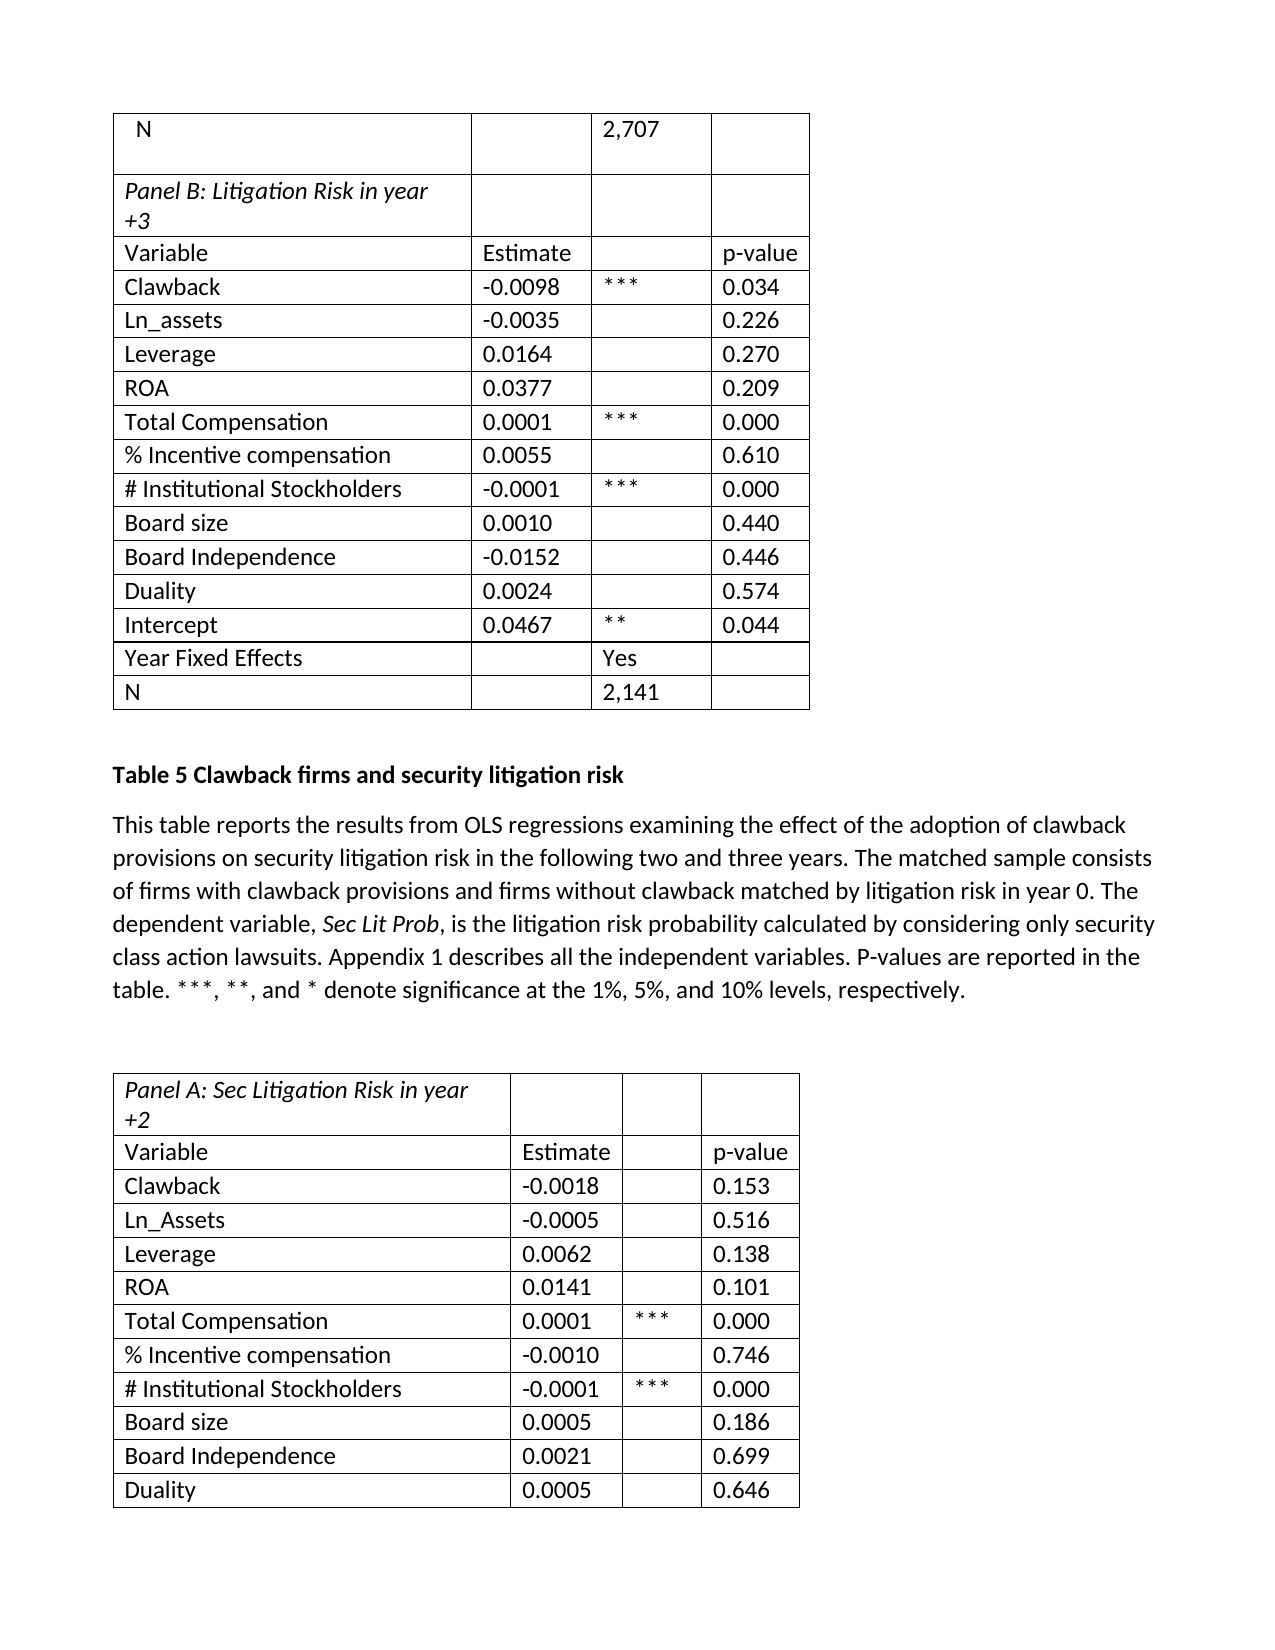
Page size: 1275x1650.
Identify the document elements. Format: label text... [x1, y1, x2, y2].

table_cell -0.0018 [511, 1170, 622, 1203]
table_cell 0.0010 [472, 507, 591, 540]
table_cell Panel B: Litigation Risk in year +3 [114, 175, 471, 236]
table_cell Estimate [472, 237, 591, 270]
table_cell 0.646 [702, 1474, 799, 1507]
table_cell [623, 1440, 701, 1473]
table_cell 0.0024 [472, 575, 591, 608]
table_cell 0.746 [702, 1339, 799, 1372]
table_header [623, 1074, 701, 1135]
table_cell [592, 372, 711, 405]
table_cell 0.209 [712, 372, 809, 405]
table_cell -0.0010 [511, 1339, 622, 1372]
table_cell -0.0035 [472, 305, 591, 337]
table_cell [592, 575, 711, 608]
text This table reports the results from OLS regressions examining the effect of the adoption of clawback provisions on security litigation risk in the following two and three years. The matched sample consists of firms with clawback provisions and firms without clawback matched by litigation risk in year 0. The dependent variable, Sec Lit Prob, is the litigation risk probability calculated by considering only security class action lawsuits. Appendix 1 describes all the independent variables. P-values are reported in the table. ***, **, and * denote significance at the 1%, 5%, and 10% levels, respectively. [112, 809, 1162, 1004]
table_cell -0.0001 [511, 1373, 622, 1406]
table_cell ROA [114, 1272, 510, 1304]
table_cell % Incentive compensation [114, 1339, 510, 1372]
table_cell *** [592, 271, 711, 303]
table_cell [472, 643, 591, 675]
text Table 5 Clawback firms and security litigation risk [112, 760, 1162, 790]
table_cell 0.446 [712, 541, 809, 574]
table_cell 0.0062 [511, 1238, 622, 1271]
table_cell *** [623, 1305, 701, 1338]
table_cell [592, 507, 711, 540]
table_cell 0.138 [702, 1238, 799, 1271]
table_cell [623, 1136, 701, 1169]
table_cell [592, 541, 711, 574]
table_cell [623, 1204, 701, 1237]
table_cell 0.0055 [472, 440, 591, 472]
table_cell 0.440 [712, 507, 809, 540]
table_cell p-value [712, 237, 809, 270]
table_cell -0.0098 [472, 271, 591, 303]
table_cell 0.044 [712, 609, 809, 641]
table_cell -0.0005 [511, 1204, 622, 1237]
table_cell Clawback [114, 271, 471, 303]
table_header [702, 1074, 799, 1135]
table_cell 0.000 [702, 1305, 799, 1338]
table_cell p-value [702, 1136, 799, 1169]
table_cell ** [592, 609, 711, 641]
table_cell ROA [114, 372, 471, 405]
table_cell Clawback [114, 1170, 510, 1203]
table_cell 0.0001 [511, 1305, 622, 1338]
table_cell [472, 175, 591, 236]
table_cell *** [592, 406, 711, 439]
table_cell [592, 175, 711, 236]
table_cell % Incentive compensation [114, 440, 471, 472]
table_cell 0.574 [712, 575, 809, 608]
table_cell 0.699 [702, 1440, 799, 1473]
table_cell 0.101 [702, 1272, 799, 1304]
table_cell [623, 1238, 701, 1271]
table_cell 0.0141 [511, 1272, 622, 1304]
table_cell 0.610 [712, 440, 809, 472]
table_cell N [114, 114, 471, 174]
table_cell [712, 676, 809, 709]
table_cell [472, 676, 591, 709]
table_cell Leverage [114, 338, 471, 371]
table_cell 2,141 [592, 676, 711, 709]
table_cell Intercept [114, 609, 471, 641]
table_cell # Institutional Stockholders [114, 474, 471, 506]
table_cell [472, 114, 591, 174]
table_cell [623, 1339, 701, 1372]
table_cell [623, 1474, 701, 1507]
table_cell 2,707 [592, 114, 711, 174]
table_cell Board Independence [114, 541, 471, 574]
table_cell Board size [114, 507, 471, 540]
table_cell 0.270 [712, 338, 809, 371]
table_cell -0.0001 [472, 474, 591, 506]
table_cell Duality [114, 575, 471, 608]
table_header [511, 1074, 622, 1135]
table_cell 0.0001 [472, 406, 591, 439]
table_cell [592, 440, 711, 472]
table_cell 0.000 [702, 1373, 799, 1406]
table_cell Ln_Assets [114, 1204, 510, 1237]
table_cell Yes [592, 643, 711, 675]
table_header Panel A: Sec Litigation Risk in year +2 [114, 1074, 510, 1135]
table_cell # Institutional Stockholders [114, 1373, 510, 1406]
table_cell [592, 305, 711, 337]
table_cell [712, 643, 809, 675]
table_cell 0.0467 [472, 609, 591, 641]
table_cell Total Compensation [114, 406, 471, 439]
table_cell 0.0377 [472, 372, 591, 405]
table_cell [712, 175, 809, 236]
table_cell 0.516 [702, 1204, 799, 1237]
table_cell 0.000 [712, 406, 809, 439]
table_cell *** [623, 1373, 701, 1406]
table_cell Board Independence [114, 1440, 510, 1473]
table_cell [623, 1407, 701, 1439]
table_cell 0.0021 [511, 1440, 622, 1473]
table_cell 0.186 [702, 1407, 799, 1439]
table_cell 0.034 [712, 271, 809, 303]
table_cell -0.0152 [472, 541, 591, 574]
table_cell 0.0005 [511, 1407, 622, 1439]
table_cell Leverage [114, 1238, 510, 1271]
table_cell 0.0164 [472, 338, 591, 371]
table_cell Ln_assets [114, 305, 471, 337]
table_cell 0.0005 [511, 1474, 622, 1507]
table_cell [623, 1272, 701, 1304]
table_cell Total Compensation [114, 1305, 510, 1338]
table_cell Board size [114, 1407, 510, 1439]
table_cell [712, 114, 809, 174]
table_cell [592, 338, 711, 371]
table_cell 0.153 [702, 1170, 799, 1203]
table_cell Variable [114, 1136, 510, 1169]
table_cell Estimate [511, 1136, 622, 1169]
table_cell 0.226 [712, 305, 809, 337]
table_cell N [114, 676, 471, 709]
table_cell [623, 1170, 701, 1203]
table_cell Duality [114, 1474, 510, 1507]
table_cell *** [592, 474, 711, 506]
table_cell Variable [114, 237, 471, 270]
table_cell 0.000 [712, 474, 809, 506]
table_cell [592, 237, 711, 270]
table_cell Year Fixed Effects [114, 643, 471, 675]
